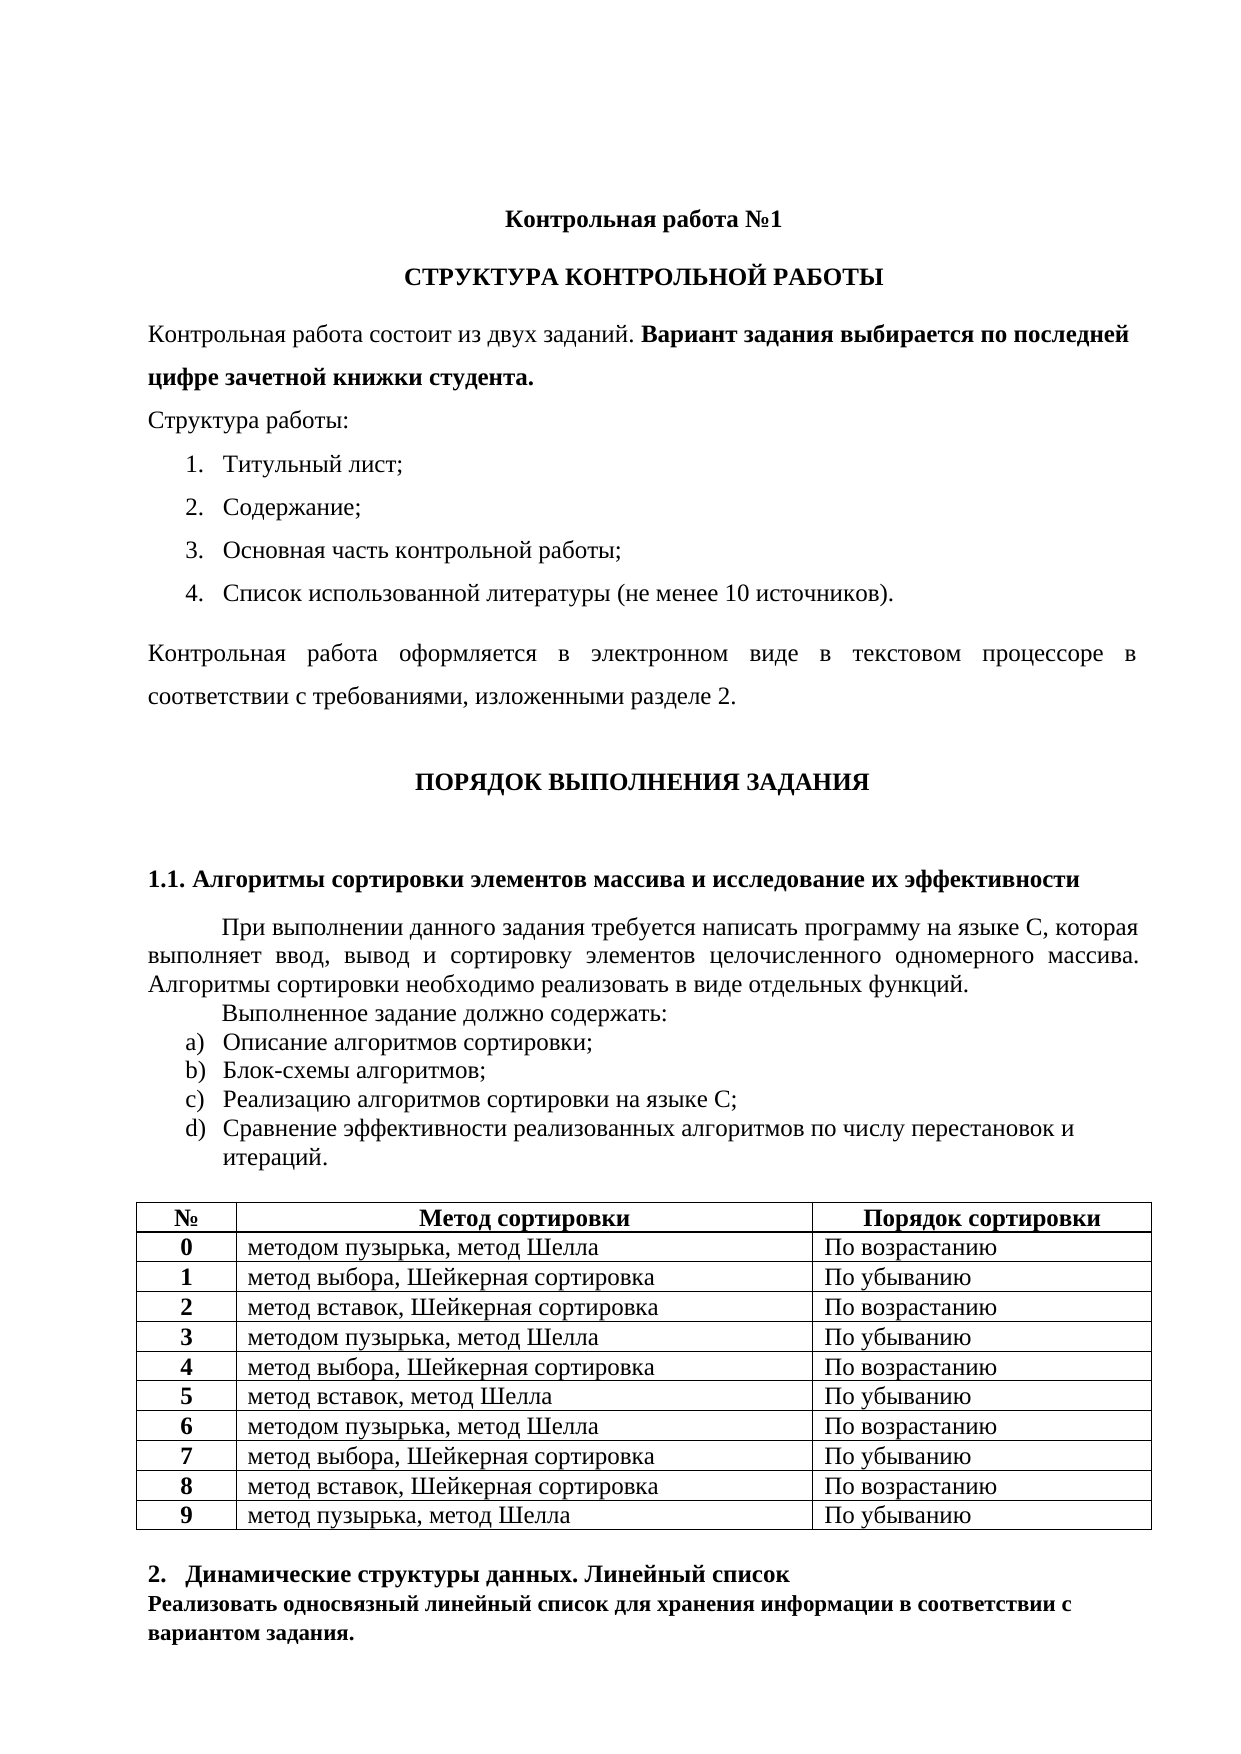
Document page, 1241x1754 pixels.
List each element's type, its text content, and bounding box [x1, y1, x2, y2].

table_cell По возрастанию [813, 1471, 1151, 1499]
table_cell метод выбора, Шейкерная сортировка [237, 1441, 812, 1470]
table_cell 4 [137, 1352, 236, 1380]
list Блок-схемы алгоритмов; [185, 1056, 1140, 1084]
table_cell По убыванию [813, 1262, 1151, 1291]
text Структура работы: [148, 406, 1140, 434]
list Список использованной литературы (не менее 10 источников). [185, 578, 1140, 607]
list Алгоритмы сортировки элементов массива и исследование их эффективности [148, 864, 1140, 893]
table_cell метод вставок, метод Шелла [237, 1381, 812, 1410]
table_cell 3 [137, 1322, 236, 1351]
table_cell методом пузырька, метод Шелла [237, 1411, 812, 1440]
list Реализацию алгоритмов сортировки на языке С; [185, 1084, 1140, 1113]
table_cell 6 [137, 1411, 236, 1440]
table_cell По возрастанию [813, 1233, 1151, 1261]
table_cell По возрастанию [813, 1292, 1151, 1321]
list Основная часть контрольной работы; [185, 535, 1140, 564]
table_header № [137, 1203, 236, 1231]
table_cell По убыванию [813, 1381, 1151, 1410]
list Сравнение эффективности реализованных алгоритмов по числу перестановок и итераций. [185, 1113, 1140, 1171]
table_cell 2 [137, 1292, 236, 1321]
table_cell По убыванию [813, 1441, 1151, 1470]
table_cell 1 [137, 1262, 236, 1291]
text При выполнении данного задания требуется написать программу на языке С, которая выполняет ввод, вывод и сортировку элементов целочисленного одномерного массива. Алгоритмы сортировки необходимо реализовать в виде отдельных функций. [148, 912, 1140, 998]
table_cell методом пузырька, метод Шелла [237, 1233, 812, 1261]
list Реализовать односвязный линейный список для хранения информации в соответствии с вариантом задания. [148, 1590, 1140, 1645]
table_cell 9 [137, 1501, 236, 1529]
table_cell 8 [137, 1471, 236, 1499]
text СТРУКТУРА КОНТРОЛЬНОЙ РАБОТЫ [148, 262, 1140, 291]
table_cell По возрастанию [813, 1411, 1151, 1440]
table_header Порядок сортировки [813, 1203, 1151, 1231]
list Титульный лист; [185, 449, 1140, 477]
table_cell метод вставок, Шейкерная сортировка [237, 1292, 812, 1321]
table_cell метод выбора, Шейкерная сортировка [237, 1262, 812, 1291]
table_header Метод сортировки [237, 1203, 812, 1231]
table_cell метод пузырька, метод Шелла [237, 1501, 812, 1529]
text Выполненное задание должно содержать: [148, 998, 1140, 1027]
text ПОРЯДОК ВЫПОЛНЕНИЯ ЗАДАНИЯ [148, 767, 1137, 796]
list Содержание; [185, 492, 1140, 521]
text Контрольная работа оформляется в электронном виде в текстовом процессоре в соответствии с требованиями, изложенными разделе 2. [148, 638, 1137, 710]
table_cell метод вставок, Шейкерная сортировка [237, 1471, 812, 1499]
table_cell 5 [137, 1381, 236, 1410]
text Контрольная работа состоит из двух заданий. Вариант задания выбирается по последней цифре зачетной книжки студента. [148, 319, 1140, 391]
table_cell метод выбора, Шейкерная сортировка [237, 1352, 812, 1380]
table_cell По возрастанию [813, 1352, 1151, 1380]
table_cell 0 [137, 1233, 236, 1261]
text Контрольная работа №1 [148, 204, 1140, 233]
table_cell методом пузырька, метод Шелла [237, 1322, 812, 1351]
list Динамические структуры данных. Линейный список [148, 1559, 1140, 1588]
table_cell 7 [137, 1441, 236, 1470]
table_cell По убыванию [813, 1501, 1151, 1529]
table_cell По убыванию [813, 1322, 1151, 1351]
list Описание алгоритмов сортировки; [185, 1027, 1140, 1056]
